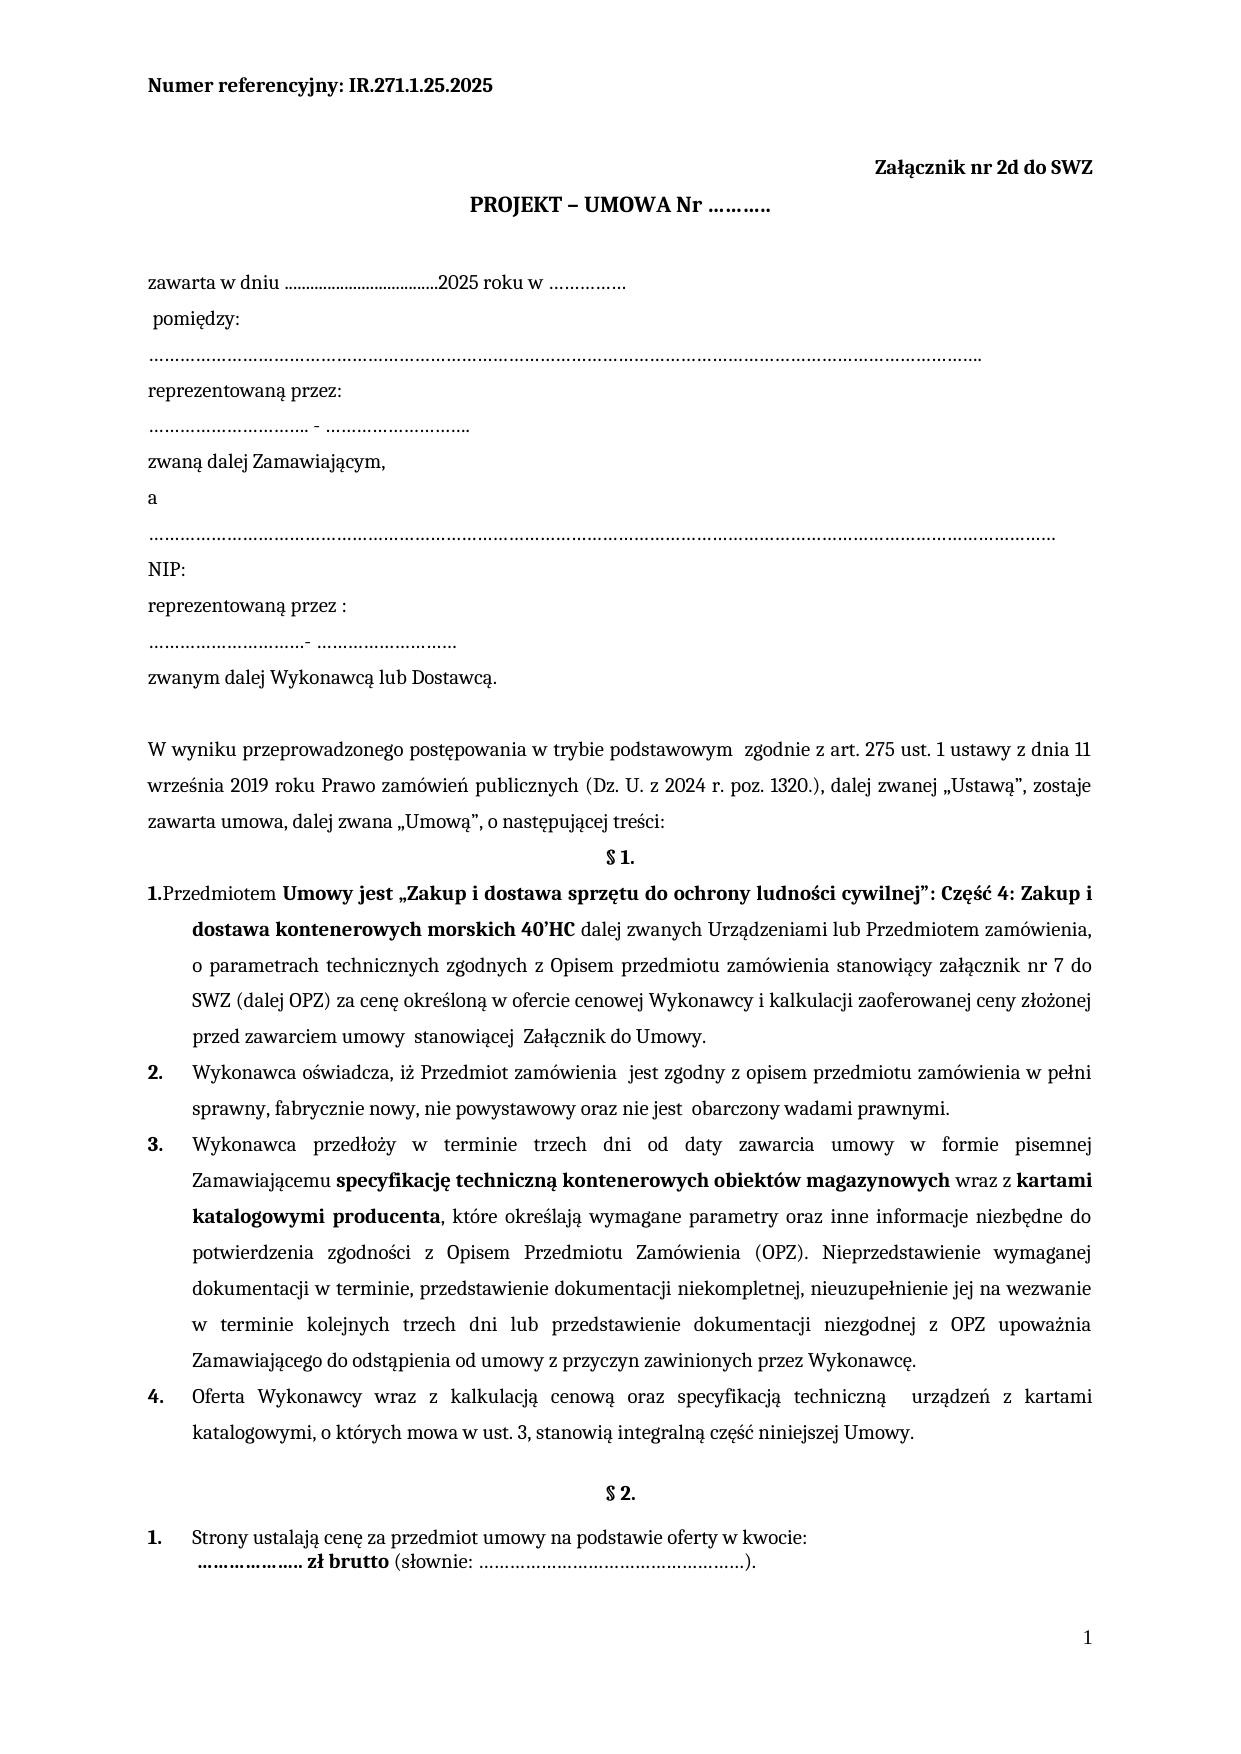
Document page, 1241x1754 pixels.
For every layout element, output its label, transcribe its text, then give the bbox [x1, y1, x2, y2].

text …………………………. - ………………………. [148, 414, 1093, 438]
list Wykonawca przedłoży w terminie trzech dni od daty zawarcia umowy w formie pisemnej Zamawiającemu specyfikację techniczną kontenerowych obiektów magazynowych wraz z kartami katalogowymi producenta, które określają wymagane parametry oraz inne informacje niezbędne do potwierdzenia zgodności z Opisem Przedmiotu Zamówienia (OPZ). Nieprzedstawienie wymaganej dokumentacji w terminie, przedstawienie dokumentacji niekompletnej, nieuzupełnienie jej na wezwanie w terminie kolejnych trzech dni lub przedstawienie dokumentacji niezgodnej z OPZ upoważnia Zamawiającego do odstąpienia od umowy z przyczyn zawinionych przez Wykonawcę. [148, 1133, 1093, 1372]
text ………………………………………………………………………………………………………………………………………………………… [148, 522, 1093, 546]
text § 2. [148, 1481, 1093, 1505]
text zwaną dalej Zamawiającym, [148, 450, 1093, 474]
text pomiędzy: [148, 306, 1093, 330]
text W wyniku przeprowadzonego postępowania w trybie podstawowym zgodnie z art. 275 ust. 1 ustawy z dnia 11 września 2019 roku Prawo zamówień publicznych (Dz. U. z 2024 r. poz. 1320.), dalej zwanej „Ustawą”, zostaje zawarta umowa, dalej zwana „Umową”, o następującej treści: [148, 738, 1093, 833]
text a [148, 486, 1093, 510]
list Oferta Wykonawcy wraz z kalkulacją cenową oraz specyfikacją techniczną urządzeń z kartami katalogowymi, o których mowa w ust. 3, stanowią integralną część niniejszej Umowy. [148, 1384, 1093, 1444]
text PROJEKT – UMOWA Nr ……….. [148, 191, 1093, 218]
text reprezentowaną przez: [148, 378, 1093, 402]
text …………………………- ……………………… [148, 630, 1093, 654]
text NIP: [148, 558, 1093, 582]
text § 1. [149, 845, 1091, 869]
text Załącznik nr 2d do SWZ [148, 156, 1093, 179]
list Przedmiotem Umowy jest „Zakup i dostawa sprzętu do ochrony ludności cywilnej”: Część 4: Zakup i dostawa kontenerowych morskich 40’HC dalej zwanych Urządzeniami lub Przedmiotem zamówienia, o parametrach technicznych zgodnych z Opisem przedmiotu zamówienia stanowiący załącznik nr 7 do SWZ (dalej OPZ) za cenę określoną w ofercie cenowej Wykonawcy i kalkulacji zaoferowanej ceny złożonej przed zawarciem umowy stanowiącej Załącznik do Umowy. [148, 881, 1093, 1049]
text zawarta w dniu ....................................2025 roku w …………… [148, 270, 1093, 294]
list Strony ustalają cenę za przedmiot umowy na podstawie oferty w kwocie: [148, 1526, 1093, 1549]
text ……………………………………………………………………………………………………………………………………………. [148, 342, 1093, 366]
text ……………….. zł brutto (słownie: ……………………………………………). [192, 1549, 1093, 1573]
text zwanym dalej Wykonawcą lub Dostawcą. [148, 666, 1093, 690]
text reprezentowaną przez : [148, 594, 1093, 618]
list Wykonawca oświadcza, iż Przedmiot zamówienia jest zgodny z opisem przedmiotu zamówienia w pełni sprawny, fabrycznie nowy, nie powystawowy oraz nie jest obarczony wadami prawnymi. [148, 1061, 1093, 1121]
